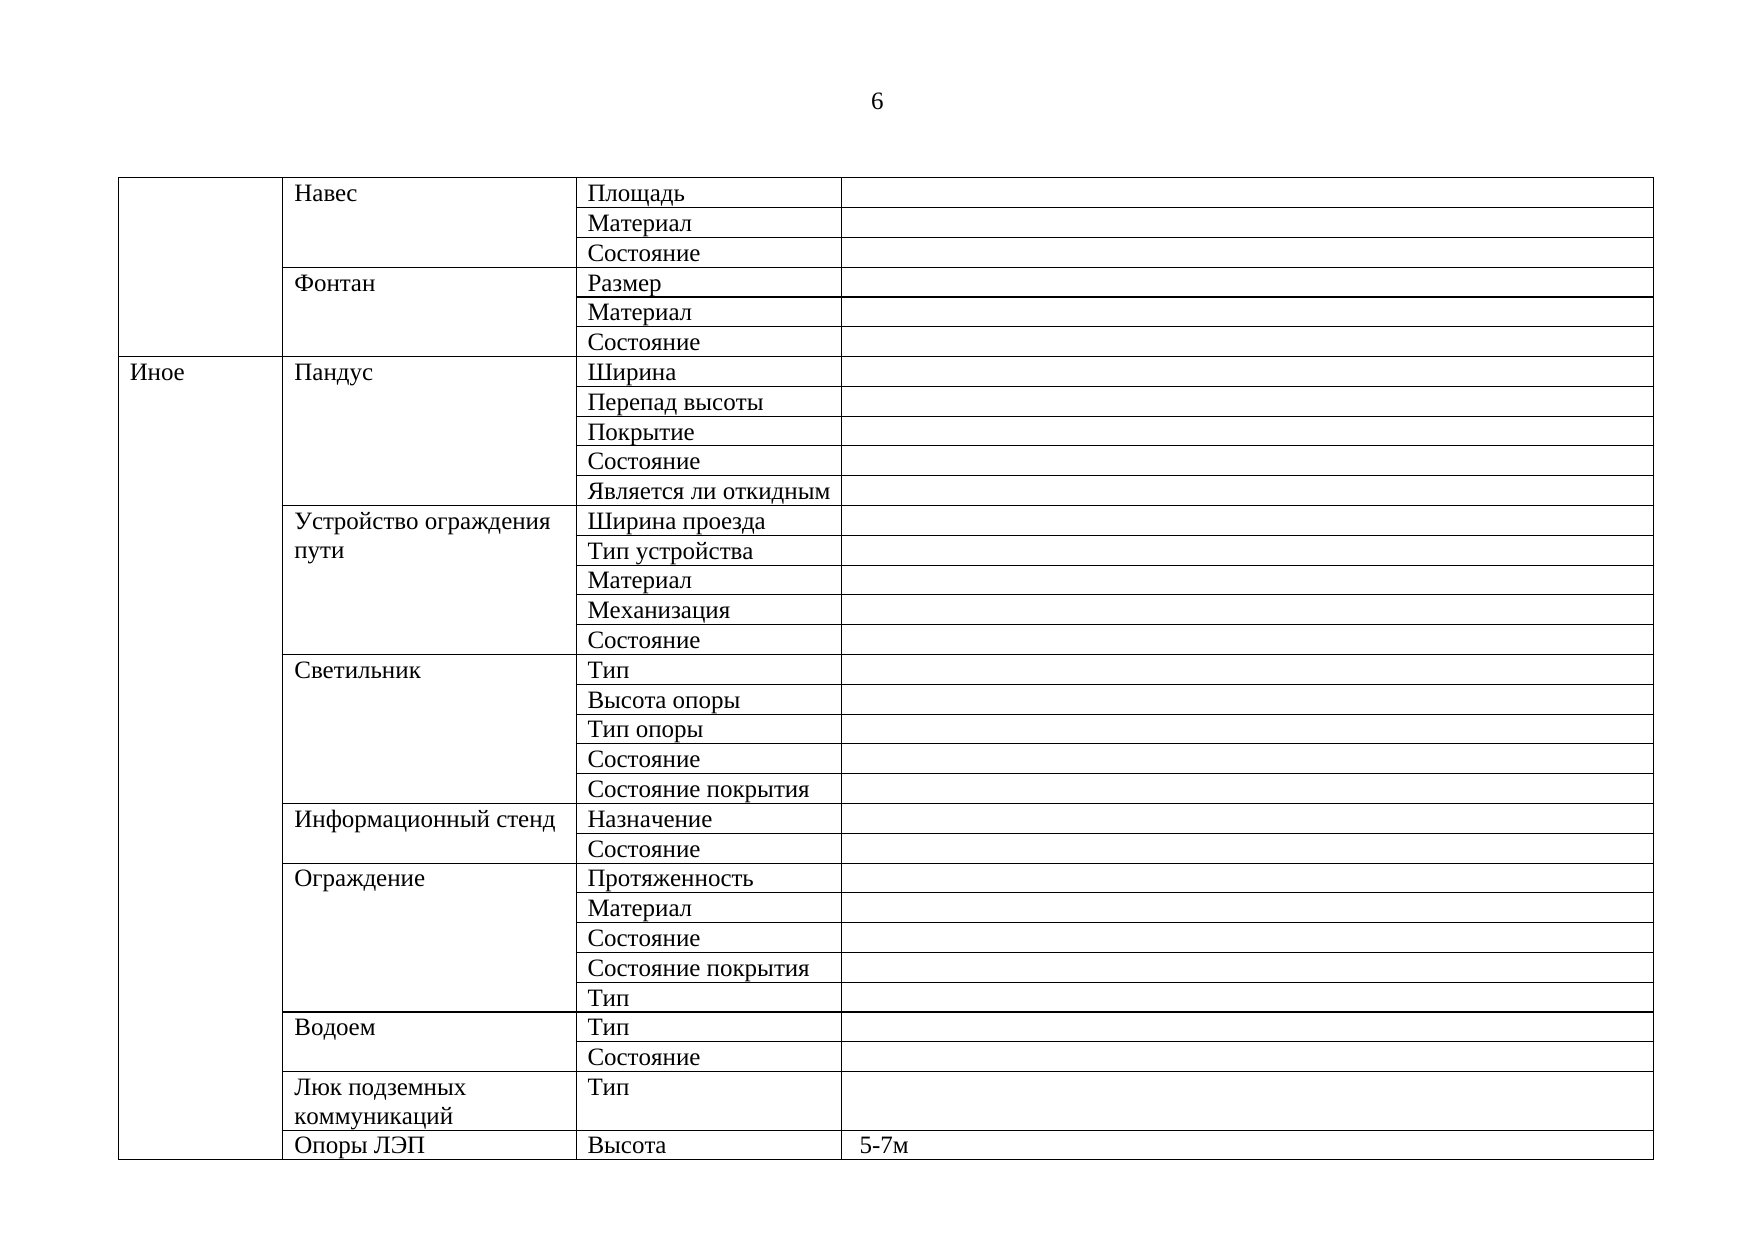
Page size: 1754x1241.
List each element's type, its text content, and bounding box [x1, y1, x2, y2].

table_cell Материал [577, 208, 841, 237]
table_cell Тип [577, 983, 841, 1011]
table_cell [842, 1042, 1653, 1071]
table_cell [842, 834, 1653, 862]
table_cell Состояние [577, 834, 841, 862]
table_cell [842, 744, 1653, 773]
table_cell Состояние [577, 327, 841, 356]
table_cell [842, 625, 1653, 654]
table_cell Ширина [577, 357, 841, 386]
table_cell [842, 387, 1653, 416]
table_cell Является ли откидным [577, 476, 841, 505]
table_cell [842, 1013, 1653, 1041]
table_cell Светильник [283, 655, 576, 803]
table_cell Навес [283, 178, 576, 267]
table_cell Тип [577, 1072, 841, 1129]
table_cell [842, 983, 1653, 1011]
table_cell Назначение [577, 804, 841, 833]
table_cell Состояние [577, 446, 841, 475]
table_cell Состояние [577, 625, 841, 654]
table_cell 5-7м [842, 1131, 1653, 1159]
table_cell [842, 268, 1653, 296]
table_cell [842, 923, 1653, 952]
table_cell [842, 178, 1653, 207]
table_cell [842, 715, 1653, 743]
table_cell Протяженность [577, 864, 841, 892]
table_cell Состояние [577, 744, 841, 773]
table_cell Тип опоры [577, 715, 841, 743]
table_cell Высота опоры [577, 685, 841, 713]
table_cell [842, 208, 1653, 237]
table_cell Ширина проезда [577, 506, 841, 535]
table_cell [842, 238, 1653, 267]
table_cell Механизация [577, 595, 841, 624]
table_cell Информационный стенд [283, 804, 576, 862]
table_cell Высота [577, 1131, 841, 1159]
table_cell Водоем [283, 1013, 576, 1071]
table_cell [842, 685, 1653, 713]
table_cell Покрытие [577, 417, 841, 445]
table_cell [842, 774, 1653, 803]
table_cell Тип устройства [577, 536, 841, 564]
table_cell Фонтан [283, 268, 576, 356]
table_cell Тип [577, 655, 841, 684]
table_cell [842, 953, 1653, 982]
table_cell [842, 655, 1653, 684]
table_cell [842, 327, 1653, 356]
table_cell Состояние покрытия [577, 774, 841, 803]
table_cell [842, 595, 1653, 624]
table_cell [842, 804, 1653, 833]
table_cell [842, 1072, 1653, 1129]
table_cell Перепад высоты [577, 387, 841, 416]
table_cell Состояние [577, 238, 841, 267]
table_cell Состояние [577, 923, 841, 952]
table_cell Материал [577, 893, 841, 922]
table_cell [842, 536, 1653, 564]
table_cell [842, 864, 1653, 892]
table_cell Площадь [577, 178, 841, 207]
table_cell [842, 566, 1653, 594]
table_cell Люк подземных коммуникаций [283, 1072, 576, 1129]
table_cell [842, 893, 1653, 922]
table_cell Состояние покрытия [577, 953, 841, 982]
table_cell Материал [577, 566, 841, 594]
table_cell Состояние [577, 1042, 841, 1071]
table_cell [842, 506, 1653, 535]
table_cell Тип [577, 1013, 841, 1041]
table_cell [842, 298, 1653, 326]
table_cell Опоры ЛЭП [283, 1131, 576, 1159]
table_cell [842, 417, 1653, 445]
table_cell [842, 446, 1653, 475]
table_cell Размер [577, 268, 841, 296]
table_cell [842, 476, 1653, 505]
table_cell Пандус [283, 357, 576, 505]
table_cell Устройство ограждения пути [283, 506, 576, 654]
table_cell Ограждение [283, 864, 576, 1011]
table_cell Иное [119, 357, 282, 1159]
table_cell Материал [577, 298, 841, 326]
table_cell [842, 357, 1653, 386]
